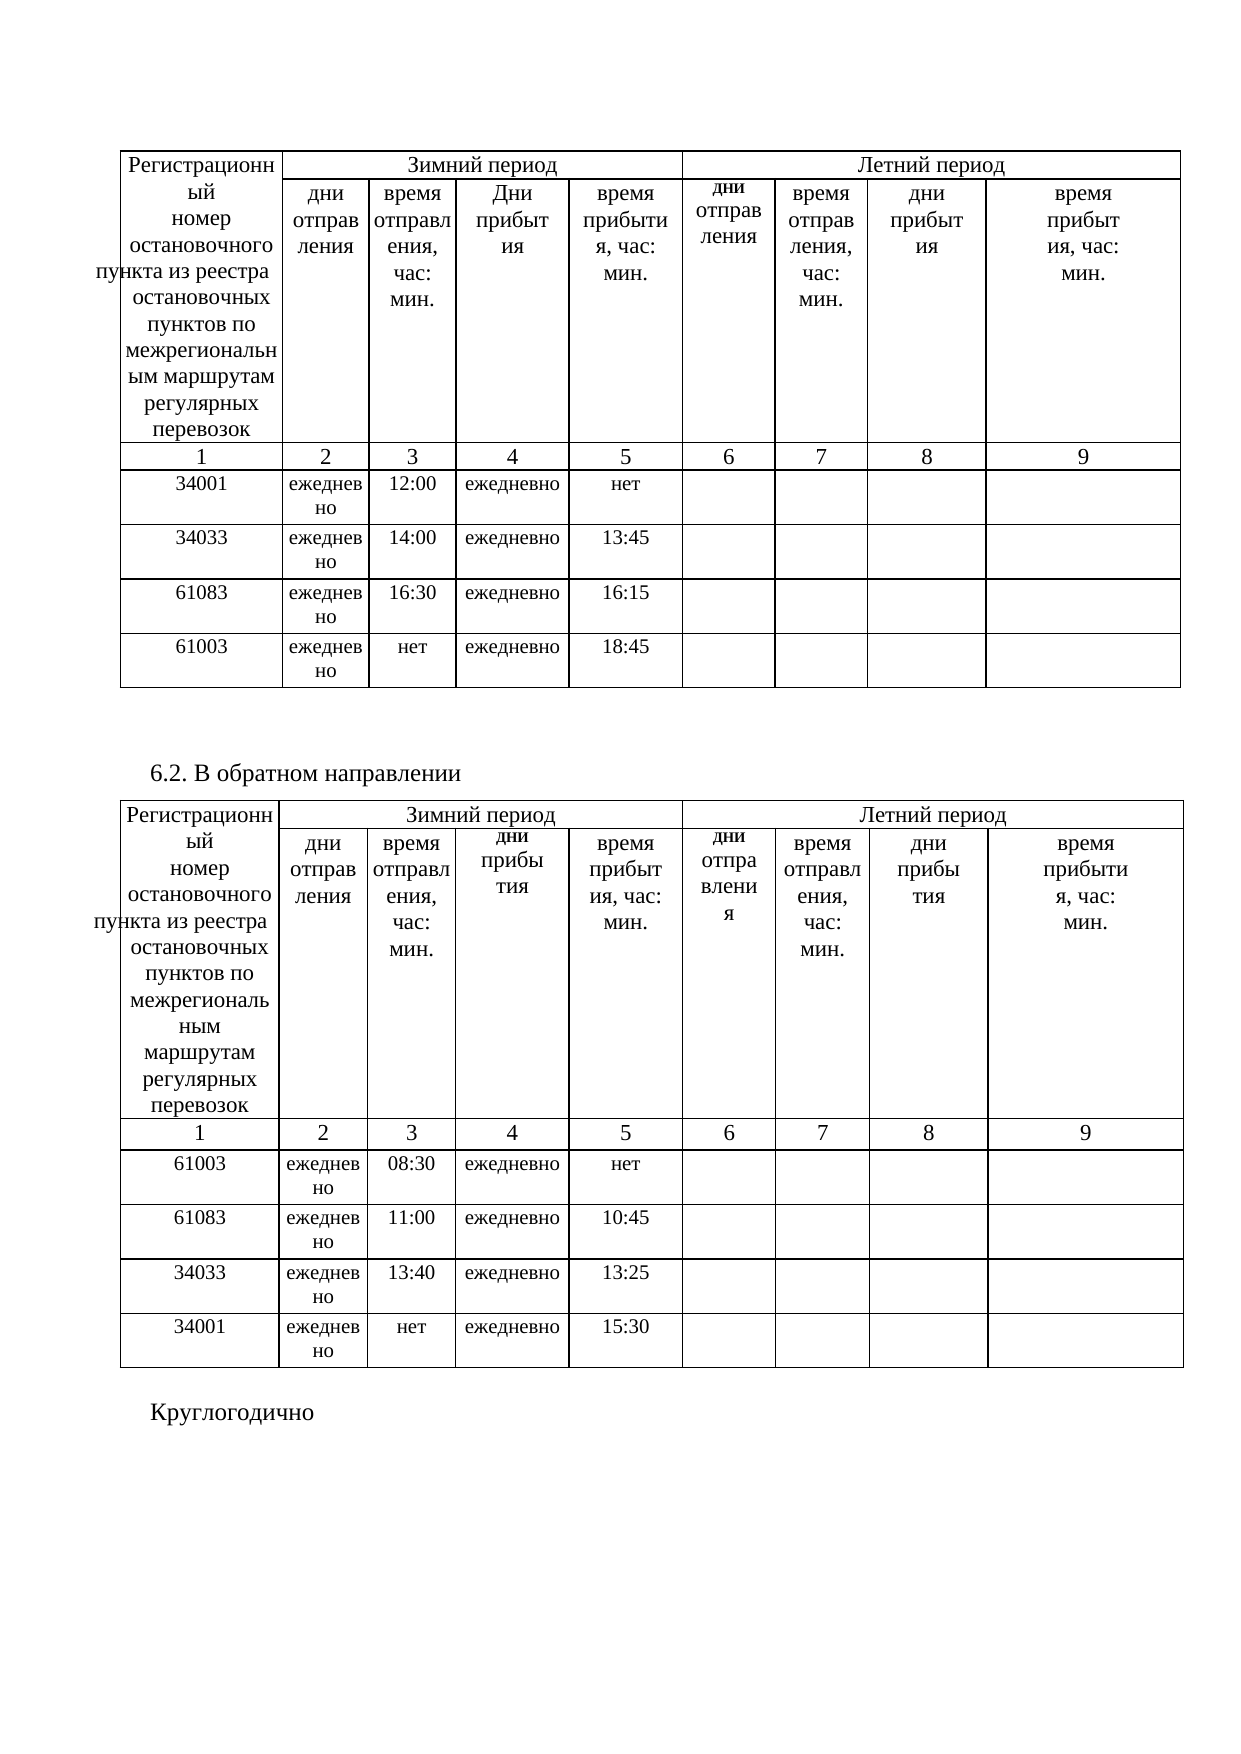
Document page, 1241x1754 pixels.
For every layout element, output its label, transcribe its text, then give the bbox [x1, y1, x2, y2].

table_cell 7 [776, 443, 867, 469]
table_cell 11:00 [368, 1205, 455, 1258]
table_cell [987, 525, 1180, 578]
table_cell 34033 [121, 525, 282, 578]
table_cell [776, 1260, 869, 1312]
table_header Зимний период [280, 801, 682, 828]
table_cell время прибыти я, час: мин. [570, 180, 682, 441]
table_cell [683, 1205, 775, 1258]
table_cell [683, 1260, 775, 1312]
table_cell нет [570, 1151, 682, 1204]
table_header Летний период [683, 801, 1183, 828]
table_cell Дни прибыт ия [457, 180, 568, 441]
table_cell [776, 1314, 869, 1367]
table_cell 4 [456, 1119, 568, 1149]
table_cell 12:00 [370, 471, 455, 524]
table_cell [683, 471, 774, 524]
table_cell 61083 [121, 580, 282, 632]
table_cell 08:30 [368, 1151, 455, 1204]
table_cell дни отправ ления [283, 180, 368, 441]
table_cell ежедневно [456, 1314, 568, 1367]
table_cell ежедневно [280, 1205, 367, 1258]
table_cell [870, 1260, 987, 1312]
table_cell 9 [989, 1119, 1183, 1149]
table_cell 34033 [121, 1260, 278, 1312]
table_cell ежедневно [457, 525, 568, 578]
table_cell время отправл ения, час: мин. [370, 180, 455, 441]
table_cell ДНИ прибы тия [456, 829, 568, 1117]
table_cell ежедневно [457, 580, 568, 632]
table_cell [776, 634, 867, 687]
table_cell 4 [457, 443, 568, 469]
table_cell 3 [368, 1119, 455, 1149]
table_cell ежедневно [283, 580, 368, 632]
table_cell нет [368, 1314, 455, 1367]
table_cell ежедневно [283, 634, 368, 687]
table_cell время прибыти я, час: мин. [989, 829, 1183, 1117]
table_cell [776, 1151, 869, 1204]
table_cell ежедневно [457, 471, 568, 524]
table_header Регистрационный номер остановочного пункта из реестра остановочных пунктов по межрегиональным маршрутам регулярных перевозок [121, 152, 282, 441]
text 6.2. В обратном направлении [150, 758, 1090, 787]
table_cell 5 [570, 443, 682, 469]
table_cell ежедневно [456, 1260, 568, 1312]
table_cell [987, 471, 1180, 524]
table_cell [683, 1314, 775, 1367]
table_header Зимний период [283, 152, 682, 178]
table_cell 8 [868, 443, 985, 469]
table_header Летний период [683, 152, 1180, 178]
table_cell 34001 [121, 471, 282, 524]
table_cell дни прибыт ия [868, 180, 985, 441]
table_cell [868, 580, 985, 632]
table_cell 61003 [121, 1151, 278, 1204]
table_cell 16:15 [570, 580, 682, 632]
table_cell 14:00 [370, 525, 455, 578]
table_cell 13:40 [368, 1260, 455, 1312]
table_cell ежедневно [456, 1151, 568, 1204]
table_cell время прибыт ия, час: мин. [987, 180, 1180, 441]
table_cell ежедневно [457, 634, 568, 687]
table_cell [776, 580, 867, 632]
table_cell [868, 525, 985, 578]
table_cell время отправл ения, час: мин. [776, 829, 869, 1117]
table_cell ежедневно [456, 1205, 568, 1258]
table_cell 5 [570, 1119, 682, 1149]
table_cell 2 [283, 443, 368, 469]
table_cell 61083 [121, 1205, 278, 1258]
table_cell ежедневно [280, 1260, 367, 1312]
table_cell [683, 1151, 775, 1204]
table_cell 10:45 [570, 1205, 682, 1258]
table_cell [987, 580, 1180, 632]
table_cell дни отправ ления [280, 829, 367, 1117]
table_cell нет [570, 471, 682, 524]
table_cell 1 [121, 443, 282, 469]
table_cell [870, 1205, 987, 1258]
table_cell 13:45 [570, 525, 682, 578]
table_cell время отправ ления, час: мин. [776, 180, 867, 441]
table_cell ежедневно [280, 1314, 367, 1367]
table_cell ежедневно [283, 471, 368, 524]
table_cell время отправл ения, час: мин. [368, 829, 455, 1117]
table_cell время прибыт ия, час: мин. [570, 829, 682, 1117]
table_cell [989, 1205, 1183, 1258]
table_cell 13:25 [570, 1260, 682, 1312]
table_cell ДНИ отправ ления [683, 180, 774, 441]
table_cell ежедневно [280, 1151, 367, 1204]
table_cell [989, 1260, 1183, 1312]
table_cell дни прибы тия [870, 829, 987, 1117]
text Круглогодично [150, 1397, 1090, 1426]
table_cell ДНИ отпра влени я [683, 829, 775, 1117]
table_cell 6 [683, 443, 774, 469]
table_cell ежедневно [283, 525, 368, 578]
table_cell 15:30 [570, 1314, 682, 1367]
table_cell [683, 634, 774, 687]
table_cell [776, 1205, 869, 1258]
table_cell [776, 525, 867, 578]
table_cell [870, 1151, 987, 1204]
table_cell [987, 634, 1180, 687]
table_cell 8 [870, 1119, 987, 1149]
table_cell [868, 471, 985, 524]
table_cell [870, 1314, 987, 1367]
table_cell 1 [121, 1119, 278, 1149]
table_header Регистрационный номер остановочного пункта из реестра остановочных пунктов по межрегиональным маршрутам регулярных перевозок [121, 801, 278, 1117]
table_cell [989, 1151, 1183, 1204]
table_cell 6 [683, 1119, 775, 1149]
table_cell [683, 525, 774, 578]
table_cell [683, 580, 774, 632]
table_cell [776, 471, 867, 524]
table_cell [868, 634, 985, 687]
table_cell [989, 1314, 1183, 1367]
table_cell 3 [370, 443, 455, 469]
table_cell нет [370, 634, 455, 687]
table_cell 2 [280, 1119, 367, 1149]
table_cell 34001 [121, 1314, 278, 1367]
table_cell 18:45 [570, 634, 682, 687]
table_cell 16:30 [370, 580, 455, 632]
table_cell 9 [987, 443, 1180, 469]
table_cell 7 [776, 1119, 869, 1149]
table_cell 61003 [121, 634, 282, 687]
